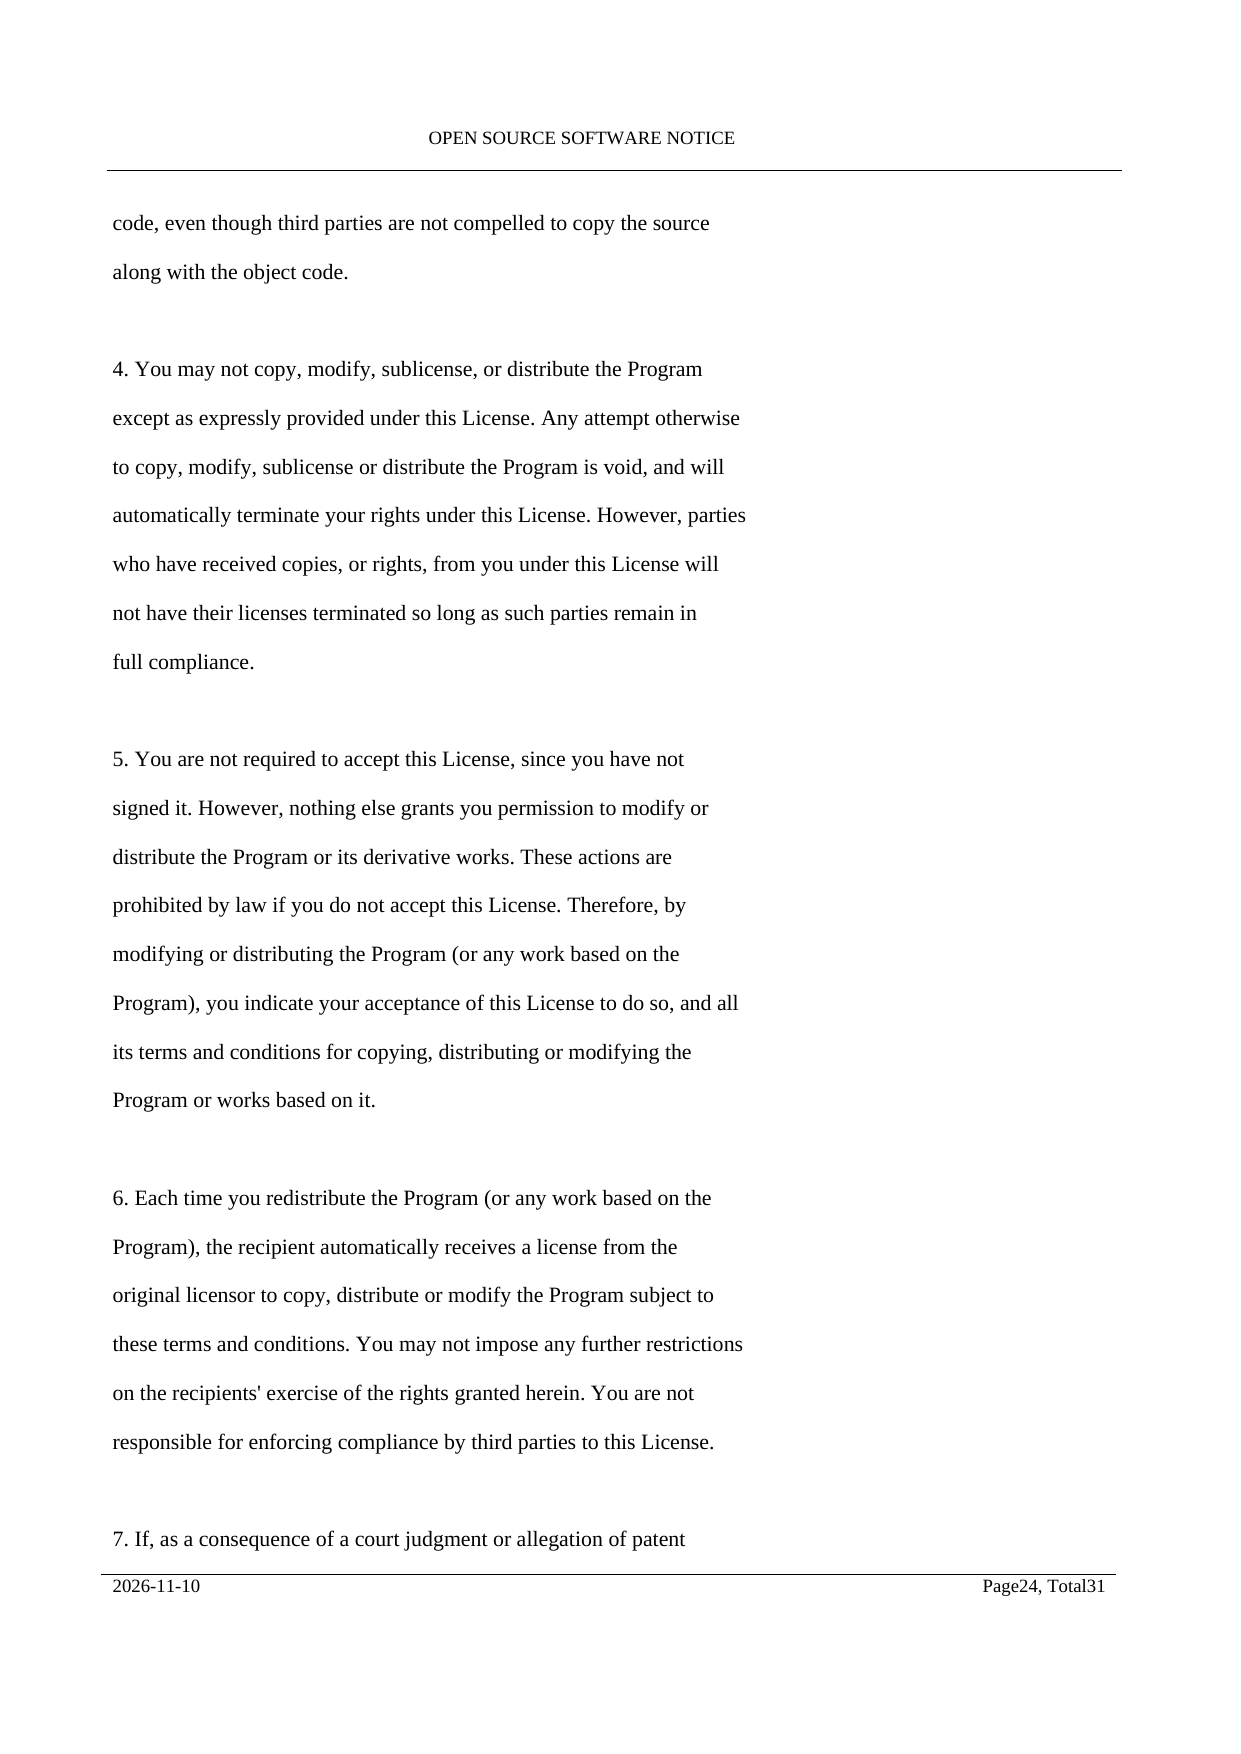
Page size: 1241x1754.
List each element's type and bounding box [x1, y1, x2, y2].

text [112, 206, 1128, 1555]
